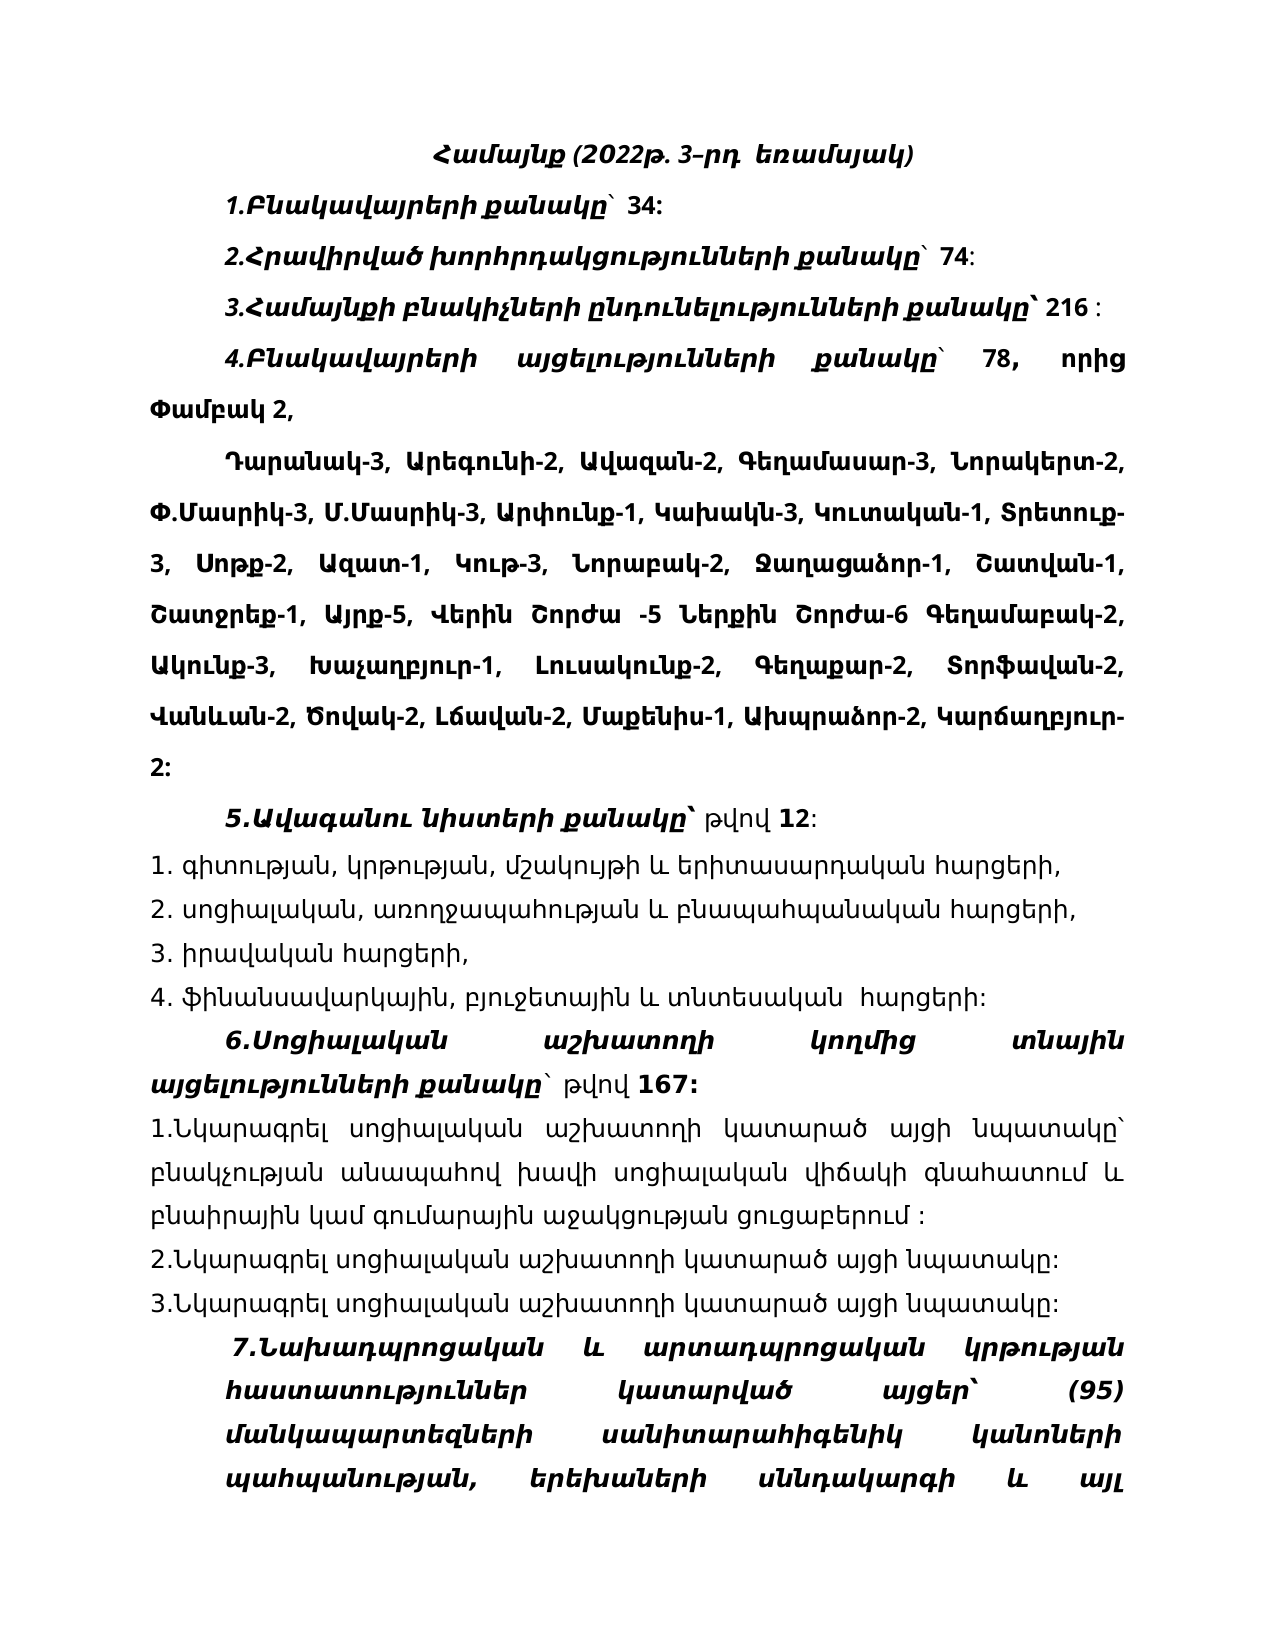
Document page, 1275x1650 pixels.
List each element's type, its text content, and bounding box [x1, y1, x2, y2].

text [225, 1333, 1125, 1493]
text Համայնք (2022թ. 3–րդ եռամսյակ) [150, 137, 1125, 171]
text 1. գիտության, կրթության, մշակույթի և երիտասարդական հարցերի, [150, 851, 1125, 881]
text 2. սոցիալական, առողջապահության և բնապահպանական հարցերի, [150, 895, 1125, 924]
text 3. իրավական հարցերի, [150, 939, 1125, 968]
text 1.Նկարագրել սոցիալական աշխատողի կատարած այցի նպատակը՝ բնակչության անապահով խավի սոցիալական վիճակի գնահատում և բնաիրային կամ գումարային աջակցության ցուցաբերում : [150, 1114, 1125, 1231]
text 3.Համայնքի բնակիչների ընդունելությունների քանակը՝ 216 : [150, 290, 1125, 324]
text 4. ֆինանսավարկային, բյուջետային և տնտեսական հարցերի: [150, 983, 1125, 1012]
text 1.Բնակավայրերի քանակը՝ 34: [150, 188, 1125, 222]
text 4.Բնակավայրերի այցելությունների քանակը՝ 78, որից Փամբակ 2, [150, 341, 1125, 426]
text 6.Սոցիալական աշխատողի կողմից տնային այցելությունների քանակը` թվով 167: [150, 1026, 1125, 1099]
text 3.Նկարագրել սոցիալական աշխատողի կատարած այցի նպատակը: [150, 1289, 1125, 1318]
text 2.Հրավիրված խորհրդակցությունների քանակը՝ 74: [150, 239, 1125, 273]
text 5.Ավագանու նիստերի քանակը՝ թվով 12: [150, 800, 1125, 834]
text 2.Նկարագրել սոցիալական աշխատողի կատարած այցի նպատակը: [150, 1245, 1125, 1274]
text Դարանակ-3, Արեգունի-2, Ավազան-2, Գեղամասար-3, Նորակերտ-2, Փ.Մասրիկ-3, Մ.Մասրիկ-3, Արփունք-1, Կախակն-3, Կուտական-1, Տրետուք-3, Սոթք-2, Ազատ-1, Կութ-3, Նորաբակ-2, Ջաղացաձոր-1, Շատվան-1, Շատջրեք-1, Այրք-5, Վերին Շորժա -5 Ներքին Շորժա-6 Գեղամաբակ-2, Ակունք-3, Խաչաղբյուր-1, Լուսակունք-2, Գեղաքար-2, Տորֆավան-2, Վանևան-2, Ծովակ-2, Լճավան-2, Մաքենիս-1, Ախպրաձոր-2, Կարճաղբյուր-2: [150, 443, 1125, 783]
